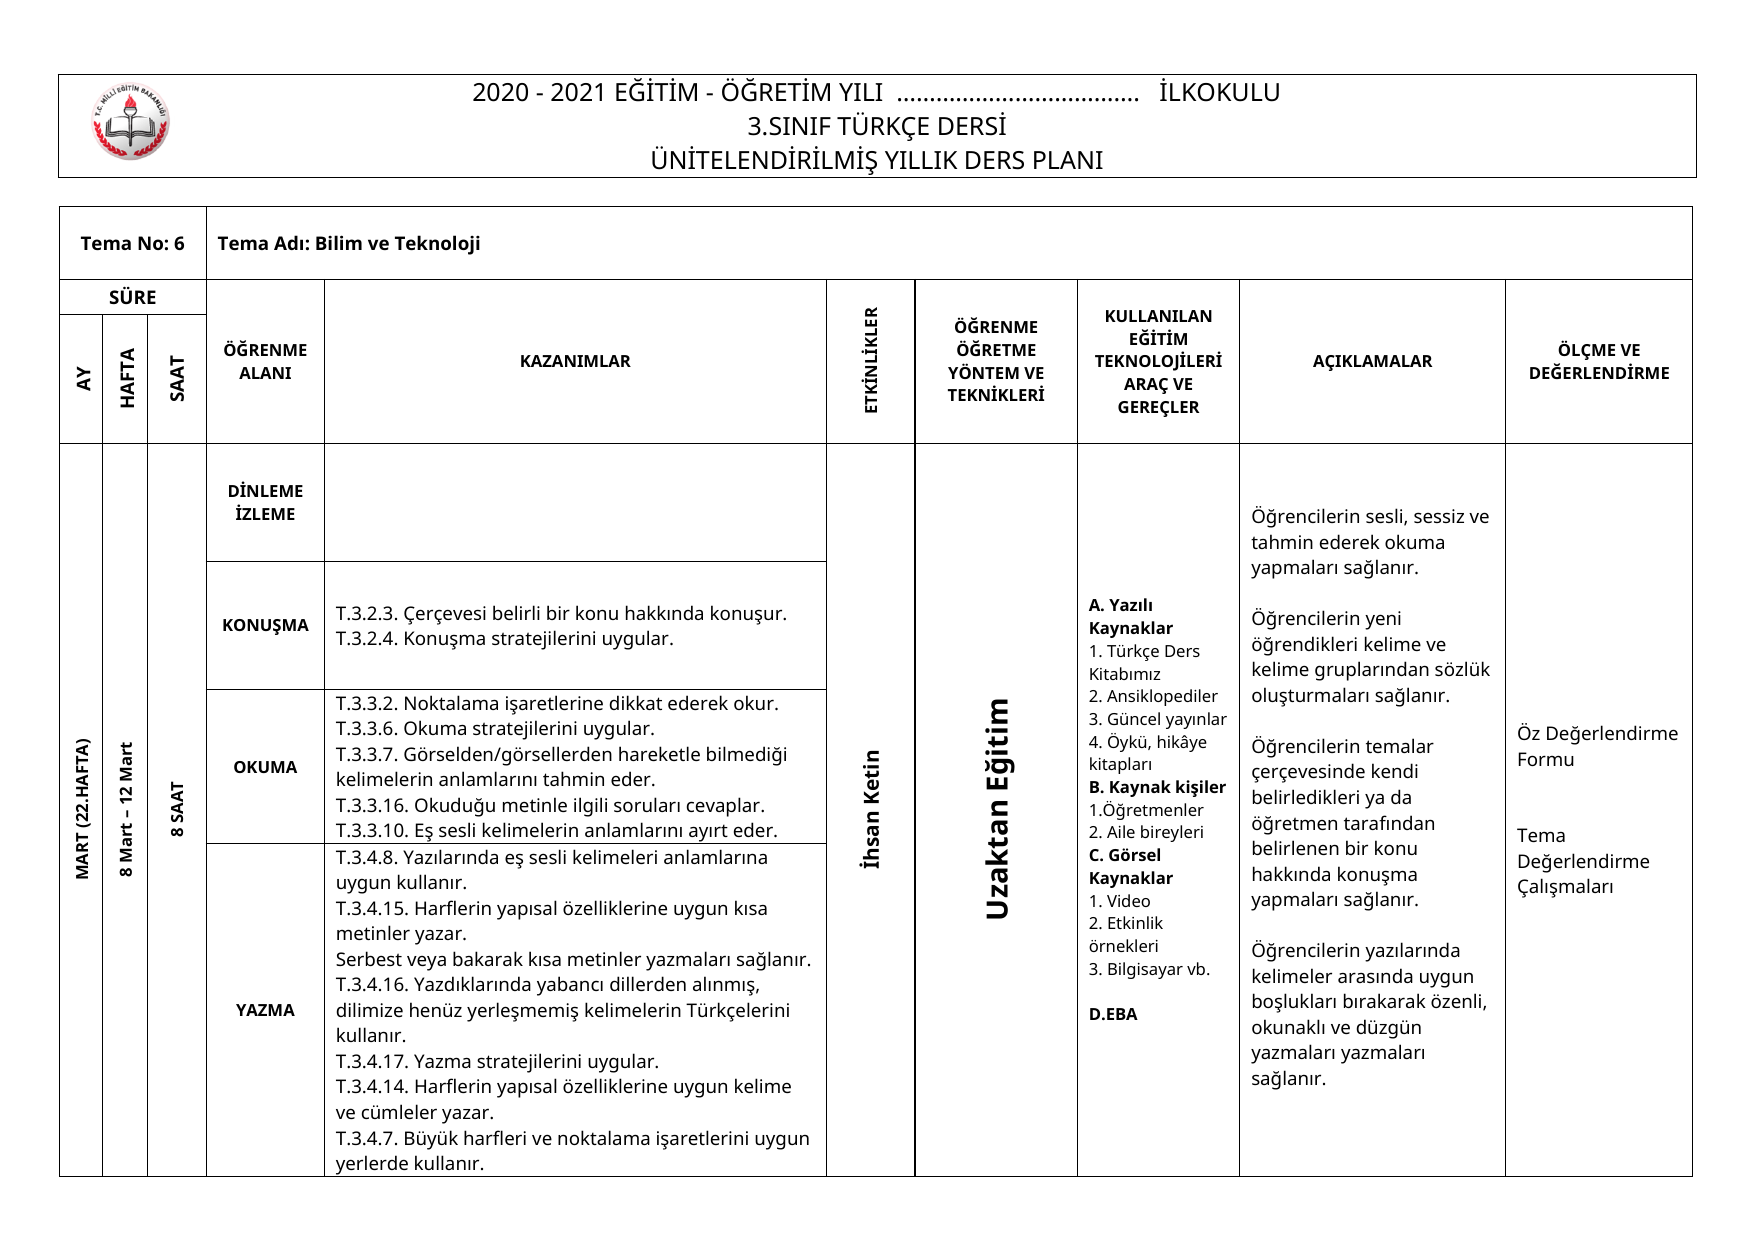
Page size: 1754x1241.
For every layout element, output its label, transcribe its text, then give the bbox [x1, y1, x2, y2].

table_cell KULLANILAN EĞİTİM TEKNOLOJİLERİ ARAÇ VE GEREÇLER [1078, 280, 1239, 443]
table_cell SAAT [148, 315, 206, 443]
table_cell A. Yazılı Kaynaklar 1. Türkçe Ders Kitabımız 2. Ansiklopediler 3. Güncel yayınlar 4. Öykü, hikâye kitapları B. Kaynak kişiler 1.Öğretmenler 2. Aile bireyleri C. Görsel Kaynaklar 1. Video 2. Etkinlik örnekleri 3. Bilgisayar vb. D.EBA [1078, 444, 1239, 1176]
table_cell KONUŞMA [207, 562, 324, 689]
table_cell T.3.3.2. Noktalama işaretlerine dikkat ederek okur. T.3.3.6. Okuma stratejilerini uygular. T.3.3.7. Görselden/görsellerden hareketle bilmediği kelimelerin anlamlarını tahmin eder. T.3.3.16. Okuduğu metinle ilgili soruları cevaplar. T.3.3.10. Eş sesli kelimelerin anlamlarını ayırt eder. [325, 690, 826, 843]
table_header Tema No: 6 [60, 207, 206, 279]
table_cell DİNLEME İZLEME [207, 444, 324, 561]
table_cell ÖLÇME VE DEĞERLENDİRME [1506, 280, 1692, 443]
table_cell YAZMA [207, 844, 324, 1176]
table_cell 8 SAAT [148, 444, 206, 1176]
table_cell SÜRE [60, 280, 206, 314]
table_cell AY [60, 315, 102, 443]
table_cell ÖĞRENME ÖĞRETME YÖNTEM VE TEKNİKLERİ [916, 280, 1077, 443]
table_cell KAZANIMLAR [325, 280, 826, 443]
table_cell Uzaktan Eğitim [916, 444, 1077, 1176]
table_cell T.3.4.8. Yazılarında eş sesli kelimeleri anlamlarına uygun kullanır. T.3.4.15. Harflerin yapısal özelliklerine uygun kısa metinler yazar. Serbest veya bakarak kısa metinler yazmaları sağlanır. T.3.4.16. Yazdıklarında yabancı dillerden alınmış, dilimize henüz yerleşmemiş kelimelerin Türkçelerini kullanır. T.3.4.17. Yazma stratejilerini uygular. T.3.4.14. Harflerin yapısal özelliklerine uygun kelime ve cümleler yazar. T.3.4.7. Büyük harfleri ve noktalama işaretlerini uygun yerlerde kullanır. [325, 844, 826, 1176]
table_cell ETKİNLİKLER [827, 280, 914, 443]
table_cell ÖĞRENME ALANI [207, 280, 324, 443]
picture [85, 77, 175, 167]
table_cell HAFTA [103, 315, 147, 443]
table_cell Öğrencilerin sesli, sessiz ve tahmin ederek okuma yapmaları sağlanır. Öğrencilerin yeni öğrendikleri kelime ve kelime gruplarından sözlük oluşturmaları sağlanır. Öğrencilerin temalar çerçevesinde kendi belirledikleri ya da öğretmen tarafından belirlenen bir konu hakkında konuşma yapmaları sağlanır. Öğrencilerin yazılarında kelimeler arasında uygun boşlukları bırakarak özenli, okunaklı ve düzgün yazmaları yazmaları sağlanır. [1240, 444, 1505, 1176]
table_cell OKUMA [207, 690, 324, 843]
table_header Tema Adı: Bilim ve Teknoloji [207, 207, 1692, 279]
table_cell MART (22.HAFTA) [60, 444, 102, 1176]
table_cell T.3.2.3. Çerçevesi belirli bir konu hakkında konuşur. T.3.2.4. Konuşma stratejilerini uygular. [325, 562, 826, 689]
table_cell 8 Mart – 12 Mart [103, 444, 147, 1176]
table_cell AÇIKLAMALAR [1240, 280, 1505, 443]
table_cell [325, 444, 826, 561]
table_cell İhsan Ketin [827, 444, 914, 1176]
table_cell Öz Değerlendirme Formu Tema Değerlendirme Çalışmaları [1506, 444, 1692, 1176]
